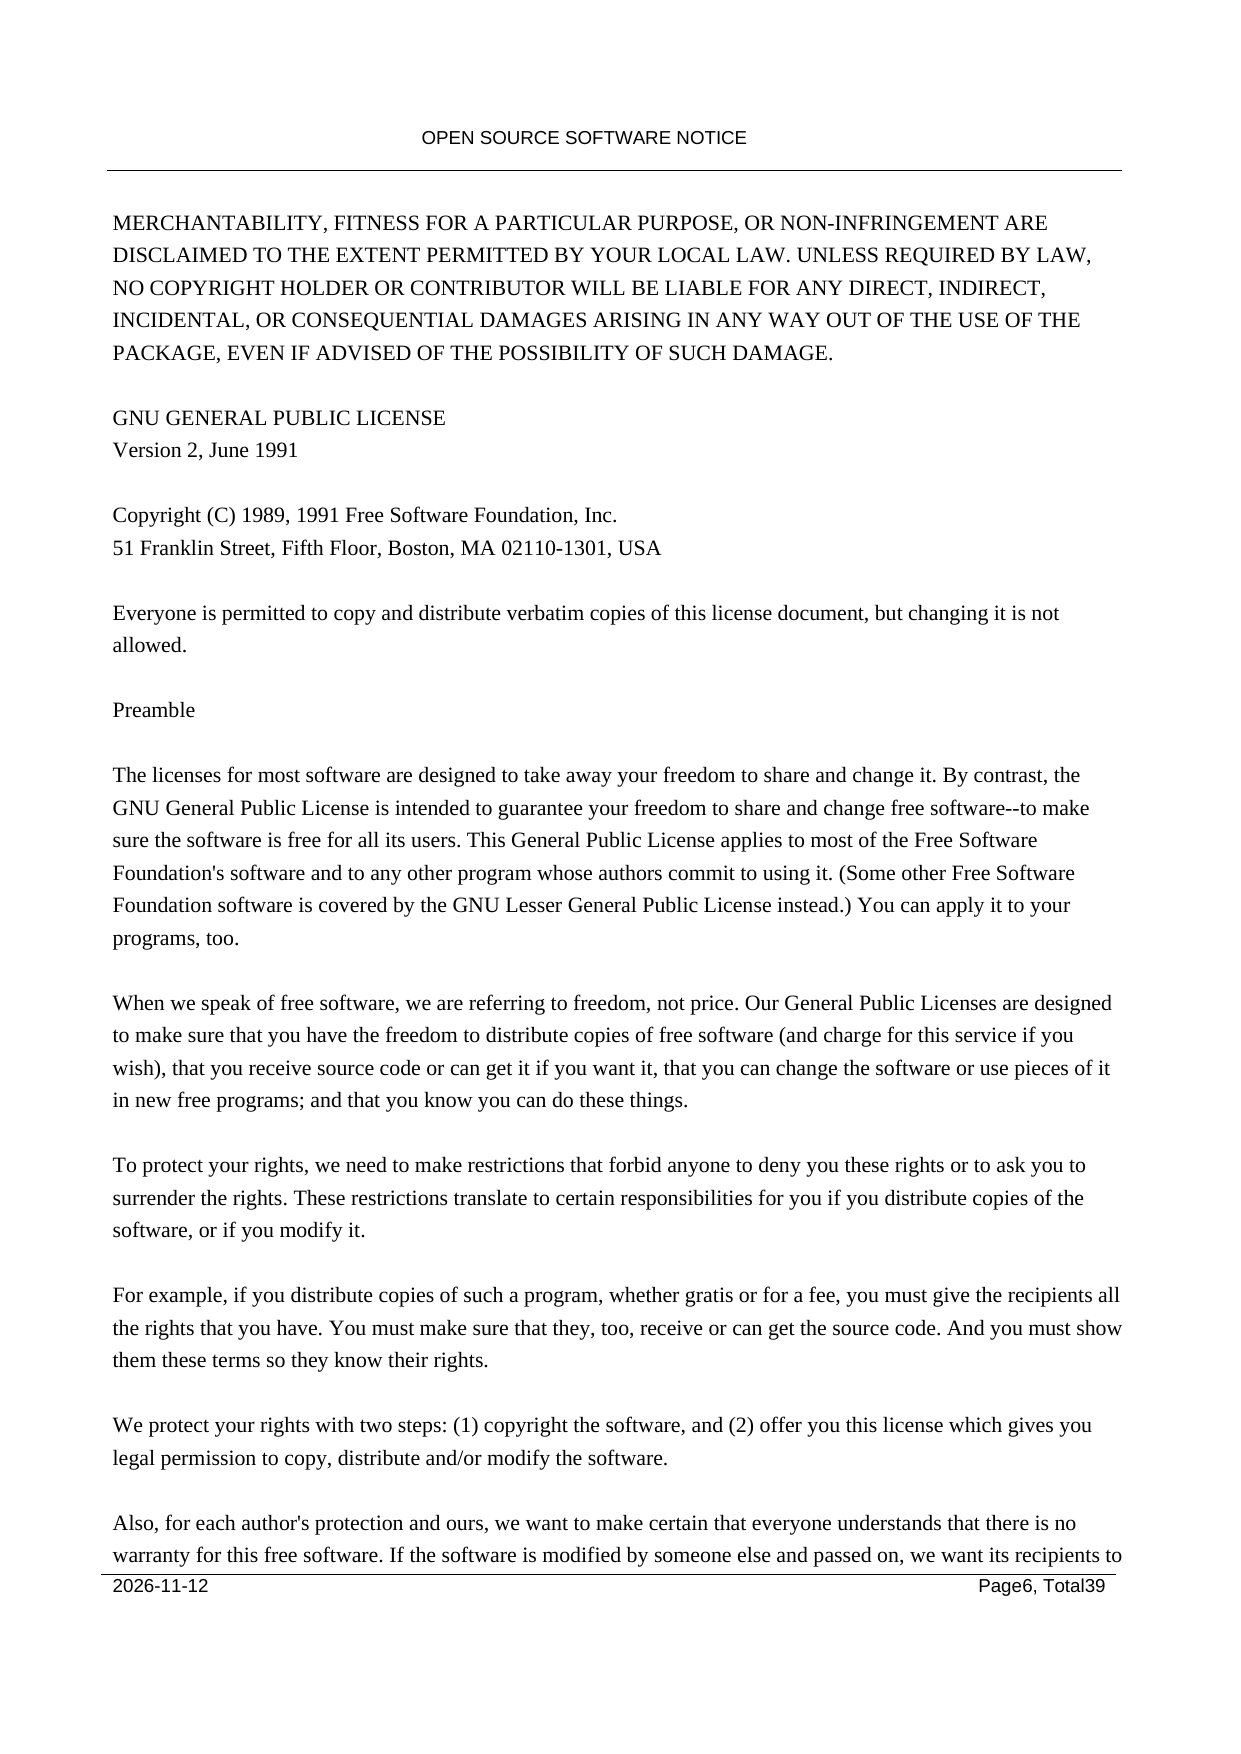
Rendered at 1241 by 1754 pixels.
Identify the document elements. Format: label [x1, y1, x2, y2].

text [112, 206, 1128, 1571]
